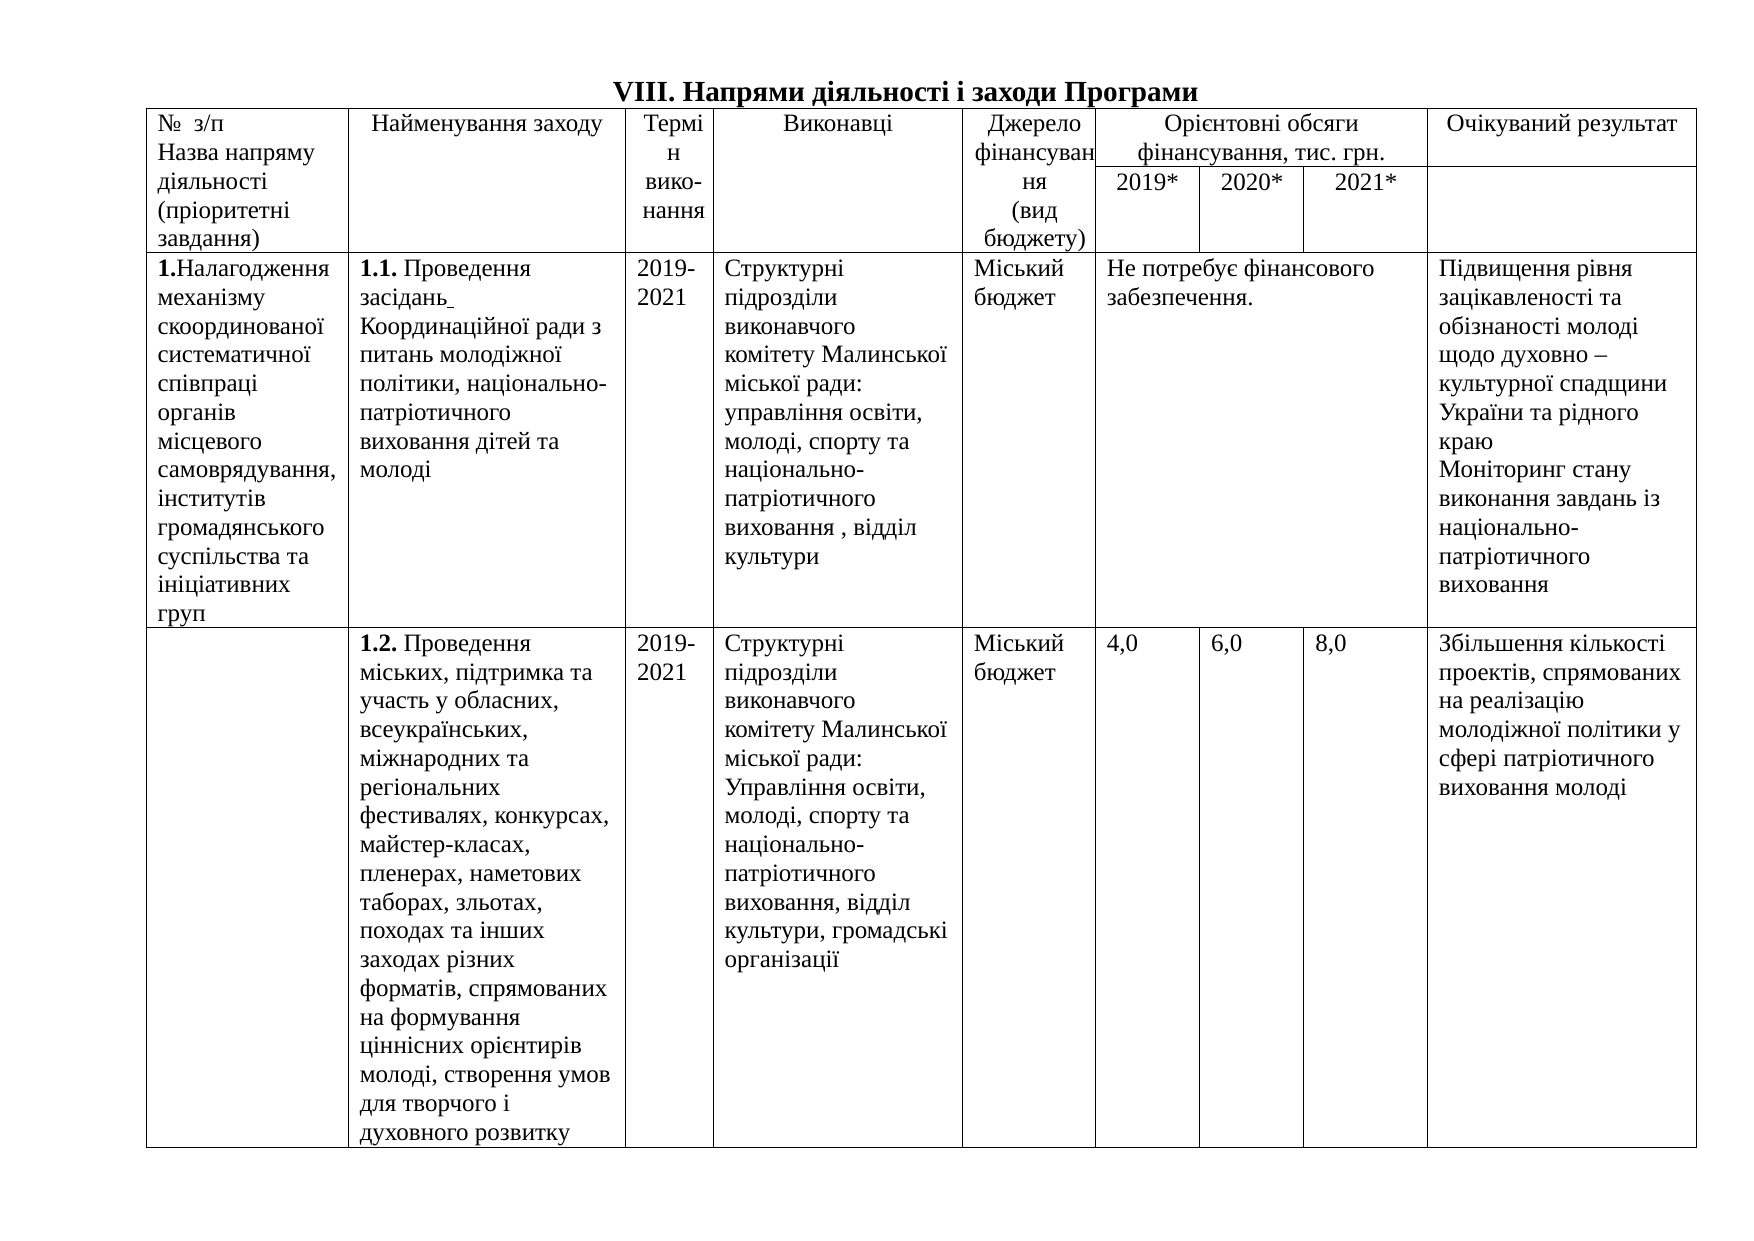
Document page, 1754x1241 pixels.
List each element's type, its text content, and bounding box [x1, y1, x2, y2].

table_cell 2020* [1200, 167, 1303, 252]
table_cell Міський бюджет [963, 628, 1095, 1147]
table_header Джерело фінансування (вид бюджету) [963, 109, 1095, 252]
table_cell 4,0 [1096, 628, 1199, 1147]
table_cell Не потребує фінансового забезпечення. [1096, 253, 1427, 627]
table_header № з/п Назва напряму діяльності (пріоритетні завдання) [147, 109, 348, 252]
table_header Виконавці [714, 109, 962, 252]
table_cell 2021* [1304, 167, 1427, 252]
table_header Найменування заходу [349, 109, 625, 252]
table_cell [147, 628, 348, 1147]
table_cell 1.2. Проведення міських, підтримка та участь у обласних, всеукраїнських, міжнародних та регіональних фестивалях, конкурсах, майстер-класах, пленерах, наметових таборах, зльотах, походах та інших заходах різних форматів, спрямованих на формування ціннісних орієнтирів молоді, створення умов для творчого і духовного розвитку [349, 628, 625, 1147]
table_cell [1428, 167, 1696, 252]
table_cell 1.1. Проведення засідань Координаційної ради з питань молодіжної політики, національно-патріотичного виховання дітей та молоді [349, 253, 625, 627]
table_cell Структурні підрозділи виконавчого комітету Малинської міської ради: управління освіти, молоді, спорту та національно-патріотичного виховання , відділ культури [714, 253, 962, 627]
table_cell Міський бюджет [963, 253, 1095, 627]
table_cell 1.Налагодження механізму скоординованої систематичної співпраці органів місцевого самоврядування, інститутів громадянського суспільства та ініціативних груп [147, 253, 348, 627]
table_header Термін вико-нання [626, 109, 713, 252]
table_cell 2019-2021 [626, 253, 713, 627]
table_cell 2019-2021 [626, 628, 713, 1147]
table_cell 2019* [1096, 167, 1199, 252]
table_cell Структурні підрозділи виконавчого комітету Малинської міської ради: Управління освіти, молоді, спорту та національно-патріотичного виховання, відділ культури, громадські організації [714, 628, 962, 1147]
table_header Орієнтовні обсяги фінансування, тис. грн. [1096, 109, 1427, 166]
table_cell Підвищення рівня зацікавленості та обізнаності молоді щодо духовно – культурної спадщини України та рідного краю Моніторинг стану виконання завдань із національно-патріотичного виховання [1428, 253, 1696, 627]
table_header Очікуваний результат [1428, 109, 1696, 166]
table_cell 6,0 [1200, 628, 1303, 1147]
text VIII. Напрями діяльності і заходи Програми [175, 74, 1636, 107]
table_cell 8,0 [1304, 628, 1427, 1147]
table_cell Збільшення кількості проектів, спрямованих на реалізацію молодіжної політики у сфері патріотичного виховання молоді [1428, 628, 1696, 1147]
